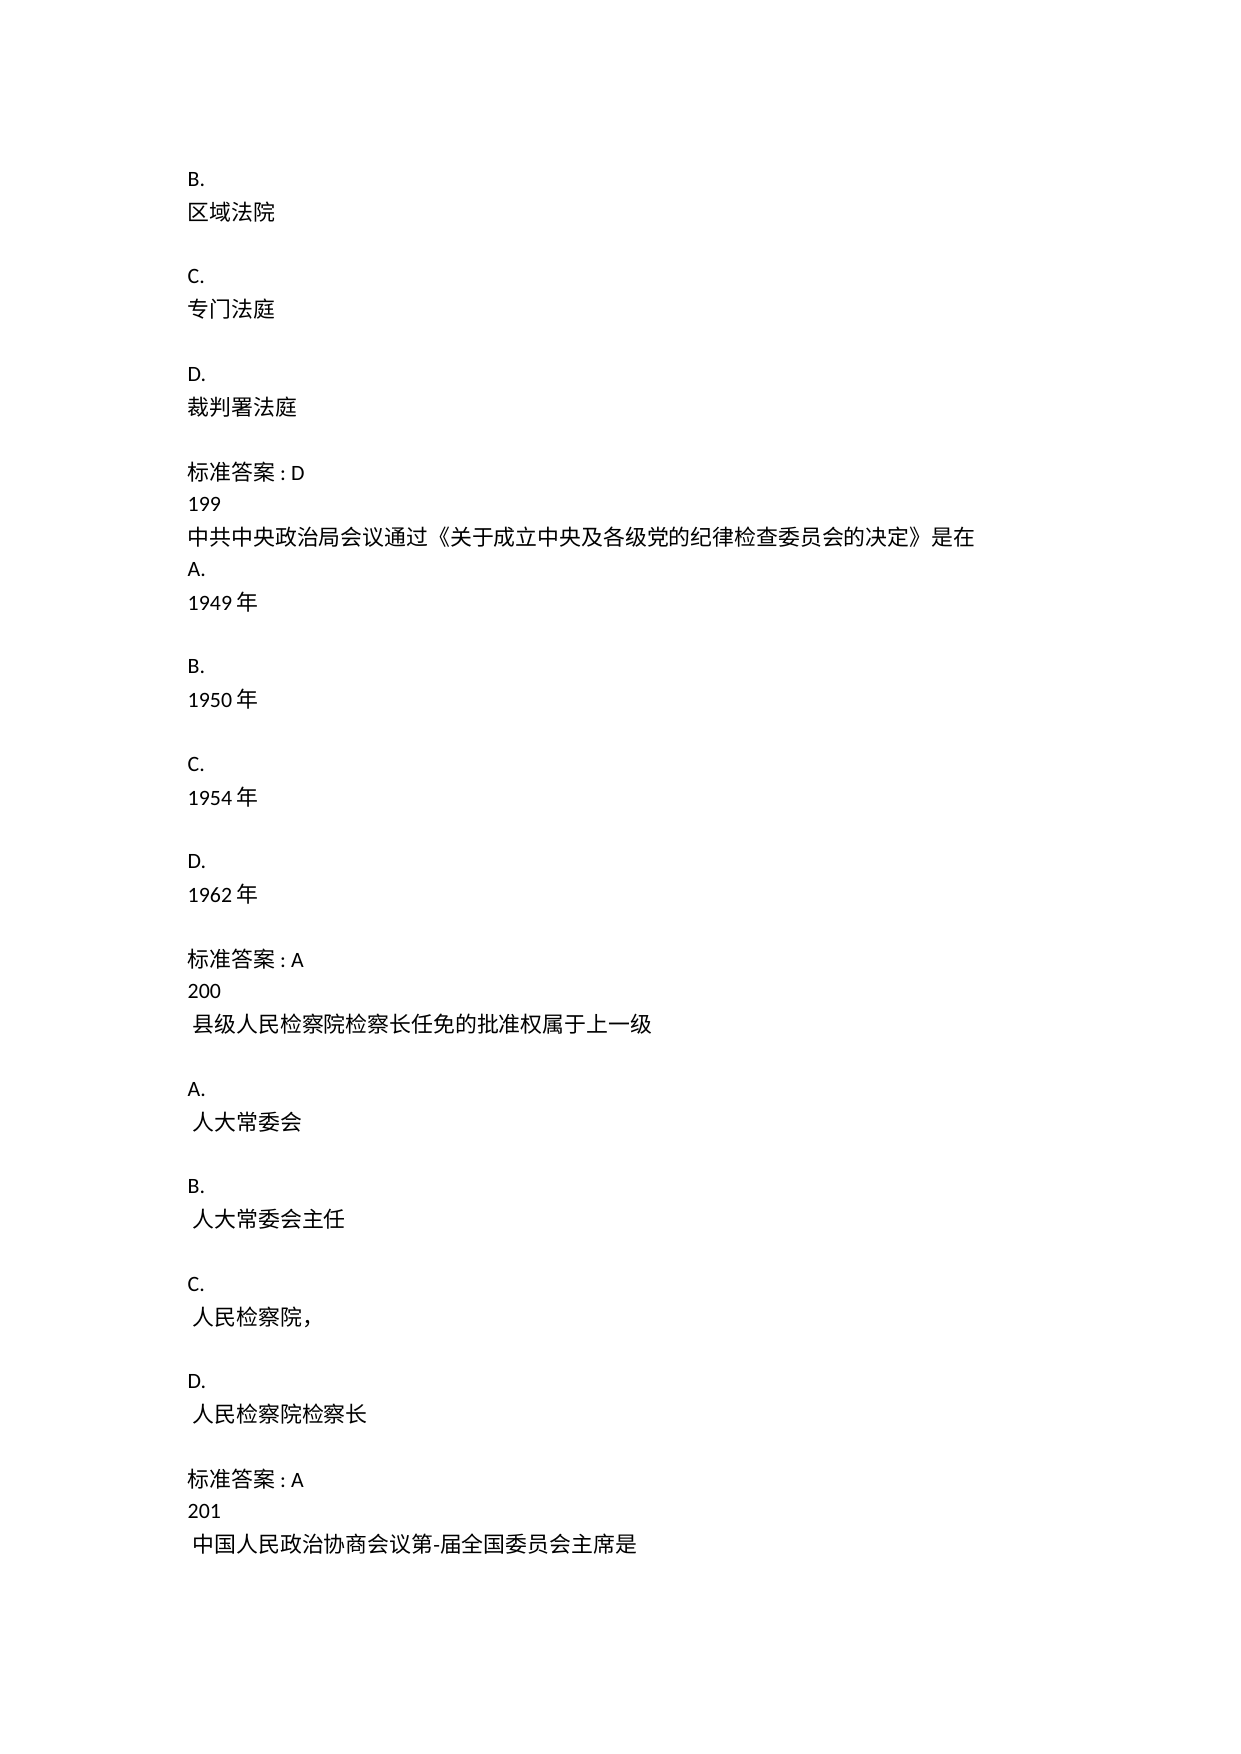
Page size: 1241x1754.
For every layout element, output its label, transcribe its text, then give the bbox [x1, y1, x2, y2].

text C. [187, 747, 1053, 779]
text B. [187, 649, 1053, 682]
text 标准答案 : A [187, 1462, 1053, 1494]
text 县级人民检察院检察长任免的批准权属于上一级 [187, 1007, 1053, 1039]
text 裁判署法庭 [187, 389, 1053, 422]
text C. [187, 259, 1053, 292]
text 199 [187, 487, 1053, 519]
text 区域法院 [187, 194, 1053, 227]
text 201 [187, 1494, 1053, 1527]
text 人大常委会 [187, 1104, 1053, 1137]
text 人民检察院检察长 [187, 1397, 1053, 1429]
text D. [187, 357, 1053, 389]
text 1954年 [187, 779, 1053, 812]
text A. [187, 1072, 1053, 1104]
text 1962年 [187, 877, 1053, 909]
text 标准答案 : A [187, 942, 1053, 974]
text 人大常委会主任 [187, 1202, 1053, 1234]
text D. [187, 844, 1053, 877]
text 中共中央政治局会议通过《关于成立中央及各级党的纪律检查委员会的决定》是在 [187, 519, 1053, 552]
text B. [187, 162, 1053, 194]
text 1950年 [187, 682, 1053, 714]
text 1949年 [187, 584, 1053, 617]
text D. [187, 1364, 1053, 1397]
text B. [187, 1169, 1053, 1202]
text A. [187, 552, 1053, 584]
text 人民检察院， [187, 1299, 1053, 1332]
text 标准答案 : D [187, 454, 1053, 487]
text 中国人民政治协商会议第-届全国委员会主席是 [187, 1527, 1053, 1559]
text 200 [187, 974, 1053, 1007]
text C. [187, 1267, 1053, 1299]
text 专门法庭 [187, 292, 1053, 324]
